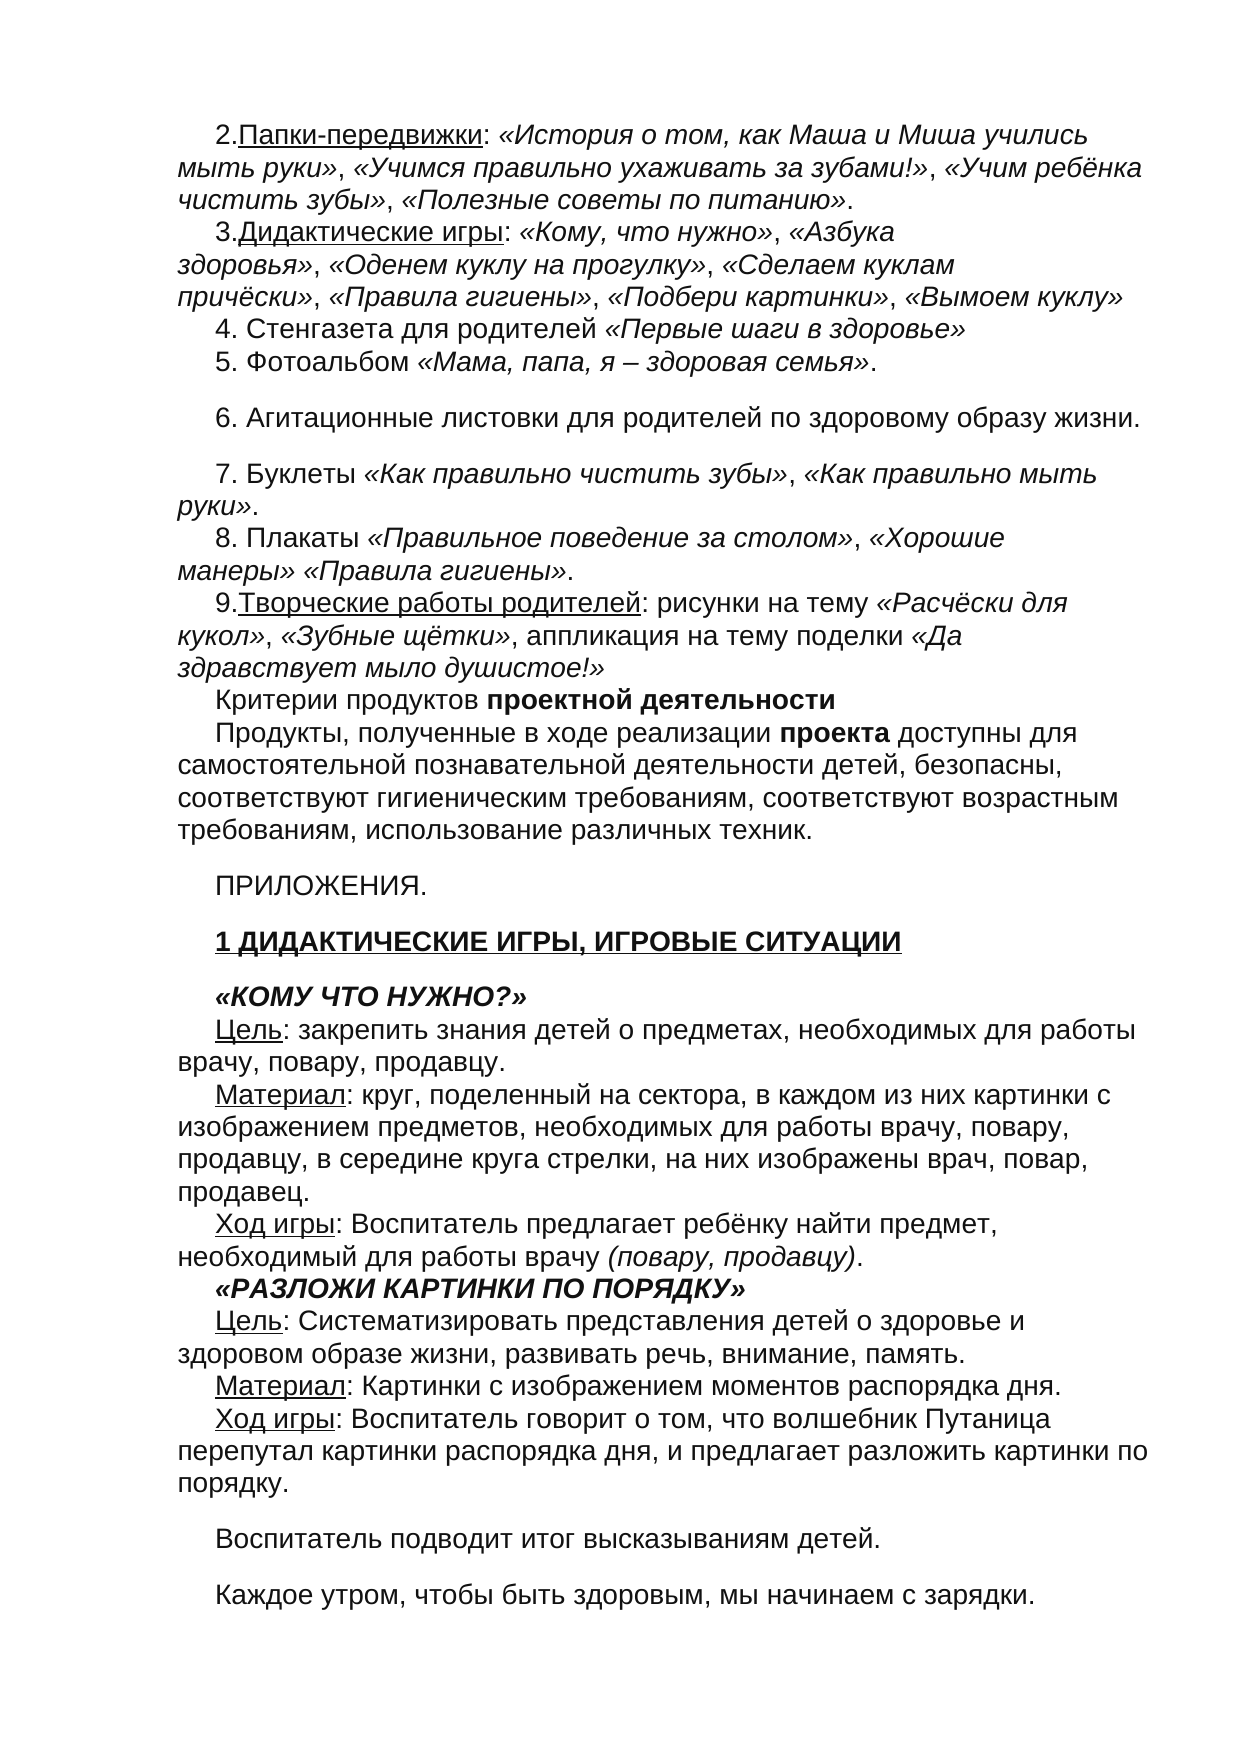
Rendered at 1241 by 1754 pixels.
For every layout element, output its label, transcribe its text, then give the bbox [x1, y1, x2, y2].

text 6. Агитационные листовки для родителей по здоровому образу жизни. [177, 401, 1152, 433]
text Ход игры: Воспитатель предлагает ребёнку найти предмет, необходимый для работы врачу (повару, продавцу). [177, 1207, 1152, 1272]
text 5. Фотоальбом «Мама, папа, я – здоровая семья». [177, 345, 1152, 377]
text Критерии продуктов проектной деятельности [177, 683, 1152, 716]
text Материал: Картинки с изображением моментов распорядка дня. [177, 1369, 1152, 1402]
text Воспитатель подводит итог высказываниям детей. [177, 1522, 1152, 1554]
text Материал: круг, поделенный на сектора, в каждом из них картинки с изображением предметов, необходимых для работы врачу, повару, продавцу, в середине круга стрелки, на них изображены врач, повар, продавец. [177, 1078, 1152, 1207]
text 8. Плакаты «Правильное поведение за столом», «Хорошие манеры» «Правила гигиены». [177, 521, 1152, 586]
text Цель: закрепить знания детей о предметах, необходимых для работы врачу, повару, продавцу. [177, 1013, 1152, 1078]
text Каждое утром, чтобы быть здоровым, мы начинаем с зарядки. [177, 1578, 1152, 1610]
text 3.Дидактические игры: «Кому, что нужно», «Азбука здоровья», «Оденем куклу на прогулку», «Сделаем куклам причёски», «Правила гигиены», «Подбери картинки», «Вымоем куклу» [177, 215, 1152, 312]
text 1 ДИДАКТИЧЕСКИЕ ИГРЫ, ИГРОВЫЕ СИТУАЦИИ [177, 924, 1152, 957]
text Ход игры: Воспитатель говорит о том, что волшебник Путаница перепутал картинки распорядка дня, и предлагает разложить картинки по порядку. [177, 1402, 1152, 1499]
text Цель: Систематизировать представления детей о здоровье и здоровом образе жизни, развивать речь, внимание, память. [177, 1304, 1152, 1369]
text 9.Творческие работы родителей: рисунки на тему «Расчёски для кукол», «Зубные щётки», аппликация на тему поделки «Да здравствует мыло душистое!» [177, 586, 1152, 683]
text «РАЗЛОЖИ КАРТИНКИ ПО ПОРЯДКУ» [177, 1272, 1152, 1304]
text ПРИЛОЖЕНИЯ. [177, 869, 1152, 901]
text Продукты, полученные в ходе реализации проекта доступны для самостоятельной познавательной деятельности детей, безопасны, соответствуют гигиеническим требованиям, соответствуют возрастным требованиям, использование различных техник. [177, 716, 1152, 845]
text 4. Стенгазета для родителей «Первые шаги в здоровье» [177, 312, 1152, 345]
text 2.Папки-передвижки: «История о том, как Маша и Миша учились мыть руки», «Учимся правильно ухаживать за зубами!», «Учим ребёнка чистить зубы», «Полезные советы по питанию». [177, 118, 1152, 215]
text 7. Буклеты «Как правильно чистить зубы», «Как правильно мыть руки». [177, 457, 1152, 521]
text «КОМУ ЧТО НУЖНО?» [177, 980, 1152, 1013]
